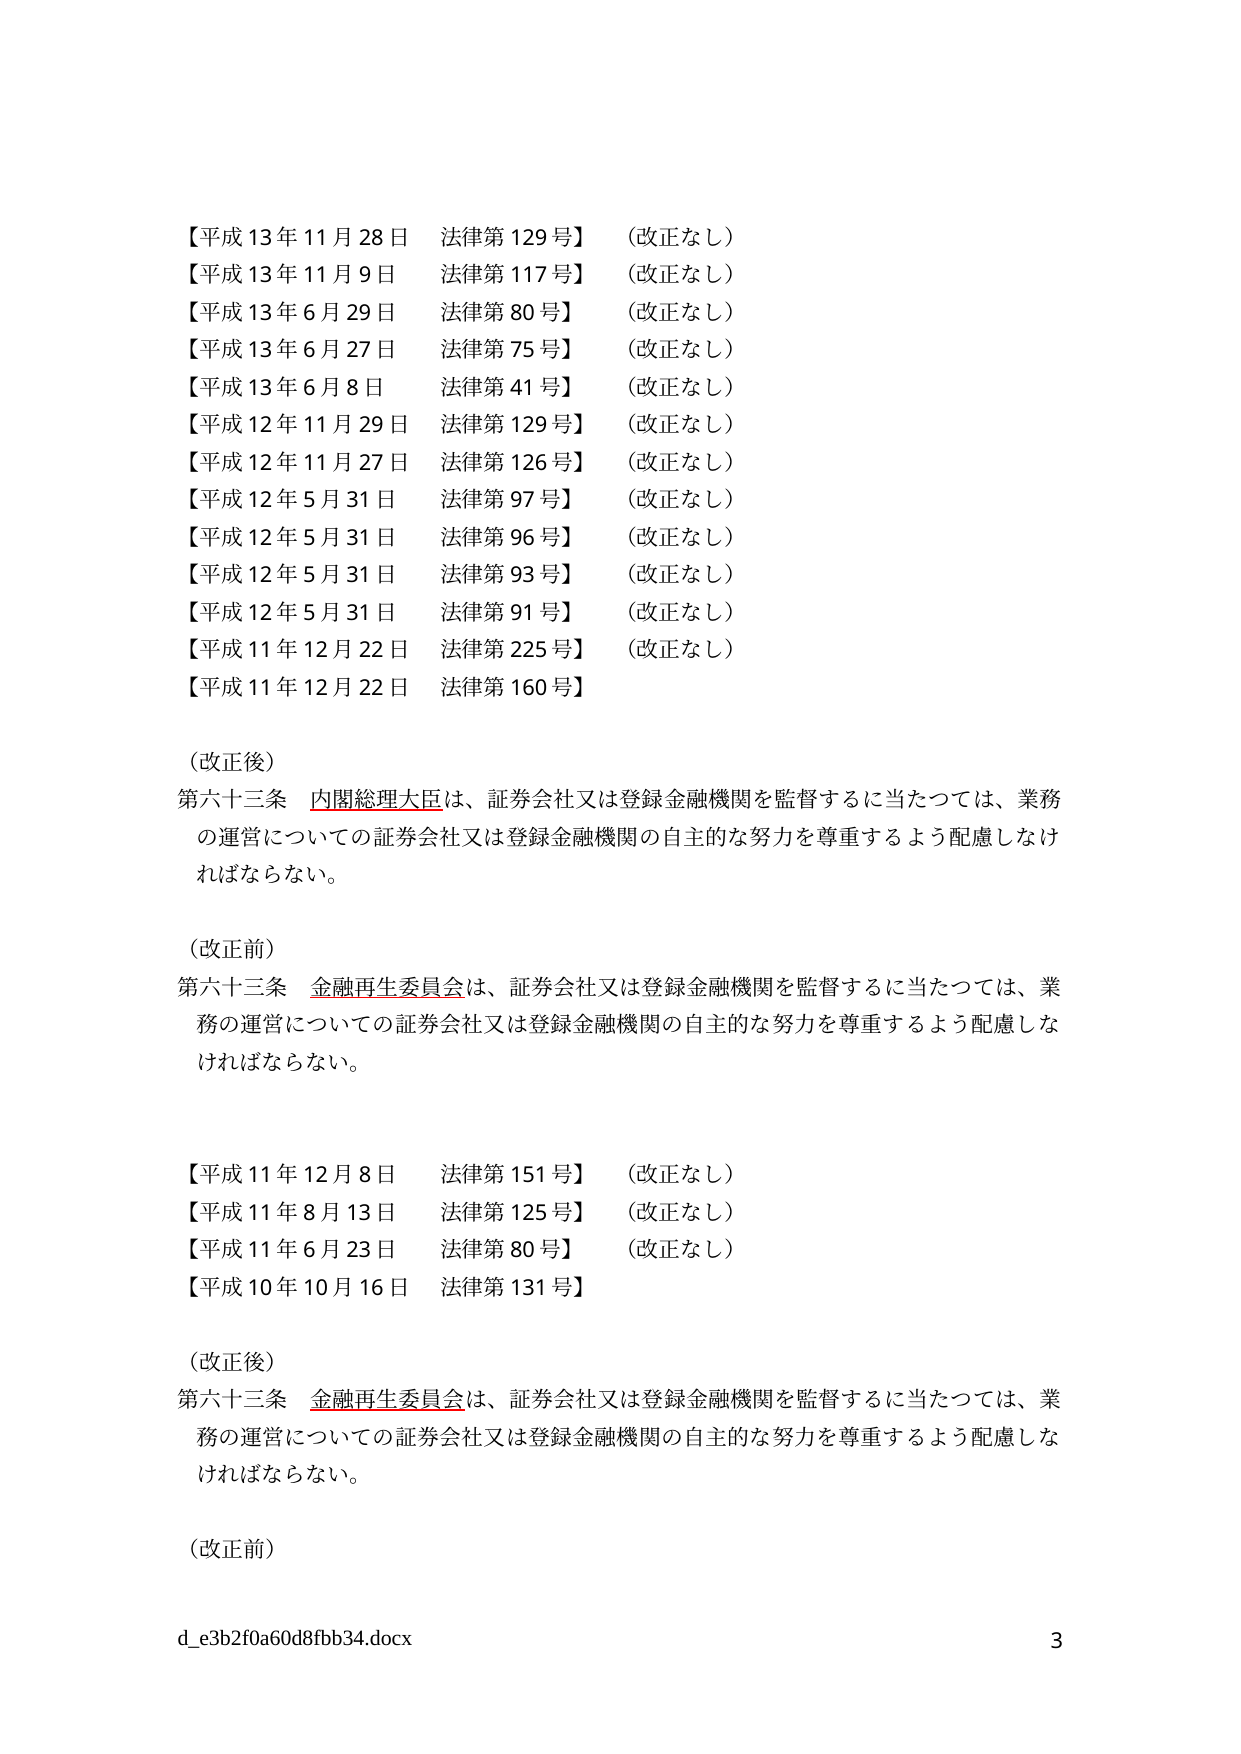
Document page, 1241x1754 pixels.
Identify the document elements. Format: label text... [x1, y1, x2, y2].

text 【平成12年11月27日 法律第126号】 （改正なし） [177, 442, 1063, 479]
text （改正後） [177, 742, 1063, 779]
text 【平成13年6月27日 法律第75号】 （改正なし） [177, 329, 1063, 367]
text 【平成12年5月31日 法律第96号】 （改正なし） [177, 517, 1063, 554]
text 【平成11年12月22日 法律第225号】 （改正なし） [177, 629, 1063, 667]
text （改正後） [177, 1342, 1063, 1379]
text 【平成12年5月31日 法律第93号】 （改正なし） [177, 554, 1063, 592]
text （改正前） [177, 1529, 1063, 1567]
text 【平成13年11月9日 法律第117号】 （改正なし） [177, 254, 1063, 292]
text 【平成13年6月8日 法律第41号】 （改正なし） [177, 367, 1063, 404]
text 第六十三条 金融再生委員会は、証券会社又は登録金融機関を監督するに当たつては、業務の運営についての証券会社又は登録金融機関の自主的な努力を尊重するよう配慮しなければならない。 [177, 967, 1063, 1079]
text 第六十三条 内閣総理大臣は、証券会社又は登録金融機関を監督するに当たつては、業務の運営についての証券会社又は登録金融機関の自主的な努力を尊重するよう配慮しなければならない。 [177, 779, 1063, 892]
text 【平成11年8月13日 法律第125号】 （改正なし） [177, 1192, 1063, 1229]
text 【平成13年11月28日 法律第129号】 （改正なし） [177, 217, 1063, 254]
text 【平成11年6月23日 法律第80号】 （改正なし） [177, 1229, 1063, 1267]
text 第六十三条 金融再生委員会は、証券会社又は登録金融機関を監督するに当たつては、業務の運営についての証券会社又は登録金融機関の自主的な努力を尊重するよう配慮しなければならない。 [177, 1379, 1063, 1492]
text 【平成13年6月29日 法律第80号】 （改正なし） [177, 292, 1063, 329]
text 【平成12年11月29日 法律第129号】 （改正なし） [177, 404, 1063, 442]
text （改正前） [177, 929, 1063, 967]
text 【平成10年10月16日 法律第131号】 [177, 1267, 1063, 1304]
text 【平成11年12月8日 法律第151号】 （改正なし） [177, 1154, 1063, 1192]
text 【平成12年5月31日 法律第91号】 （改正なし） [177, 592, 1063, 629]
text 【平成12年5月31日 法律第97号】 （改正なし） [177, 479, 1063, 517]
text 【平成11年12月22日 法律第160号】 [177, 667, 1063, 704]
